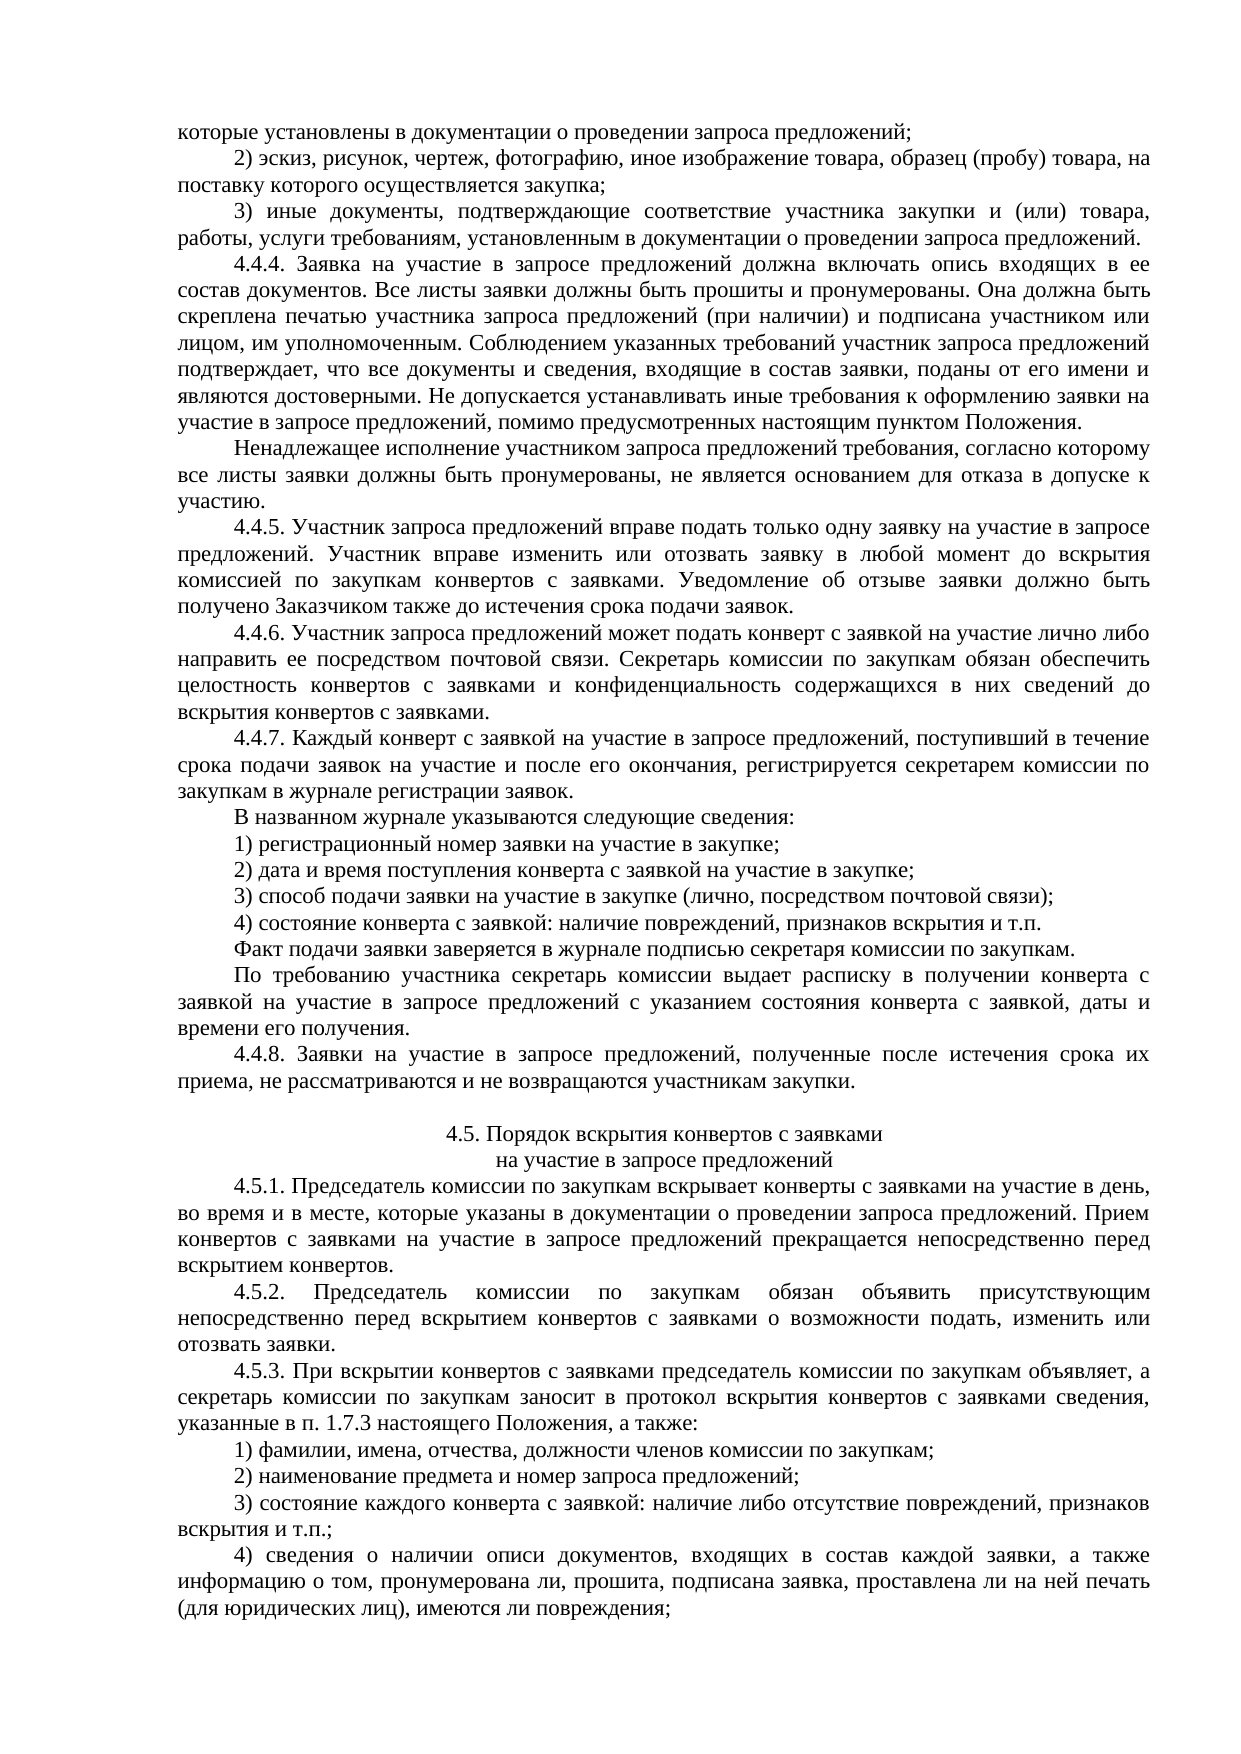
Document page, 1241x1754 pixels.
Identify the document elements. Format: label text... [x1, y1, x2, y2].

text 4.4.7. Каждый конверт с заявкой на участие в запросе предложений, поступивший в течение срока подачи заявок на участие и после его окончания, регистрируется секретарем комиссии по закупкам в журнале регистрации заявок. [177, 724, 1152, 803]
text 2) дата и время поступления конверта с заявкой на участие в закупке; [177, 856, 1152, 882]
text 4.5.1. Председатель комиссии по закупкам вскрывает конверты с заявками на участие в день, во время и в месте, которые указаны в документации о проведении запроса предложений. Прием конвертов с заявками на участие в запросе предложений прекращается непосредственно перед вскрытием конвертов. [177, 1172, 1152, 1278]
text 3) иные документы, подтверждающие соответствие участника закупки и (или) товара, работы, услуги требованиям, установленным в документации о проведении запроса предложений. [177, 197, 1152, 250]
text По требованию участника секретарь комиссии выдает расписку в получении конверта с заявкой на участие в запросе предложений с указанием состояния конверта с заявкой, даты и времени его получения. [177, 961, 1152, 1041]
text 1) фамилии, имена, отчества, должности членов комиссии по закупкам; [177, 1436, 1152, 1462]
text 4.4.8. Заявки на участие в запросе предложений, полученные после истечения срока их приема, не рассматриваются и не возвращаются участникам закупки. [177, 1041, 1152, 1093]
text 4.5.3. При вскрытии конвертов с заявками председатель комиссии по закупкам объявляет, а секретарь комиссии по закупкам заносит в протокол вскрытия конвертов с заявками сведения, указанные в п. 1.7.3 настоящего Положения, а также: [177, 1357, 1152, 1436]
text на участие в запросе предложений [177, 1146, 1152, 1172]
text 3) состояние каждого конверта с заявкой: наличие либо отсутствие повреждений, признаков вскрытия и т.п.; [177, 1488, 1152, 1541]
text 4.5. Порядок вскрытия конвертов с заявками [177, 1119, 1152, 1146]
text 4) сведения о наличии описи документов, входящих в состав каждой заявки, а также информацию о том, пронумерована ли, прошита, подписана заявка, проставлена ли на ней печать (для юридических лиц), имеются ли повреждения; [177, 1541, 1152, 1620]
text 4.4.5. Участник запроса предложений вправе подать только одну заявку на участие в запросе предложений. Участник вправе изменить или отозвать заявку в любой момент до вскрытия комиссией по закупкам конвертов с заявками. Уведомление об отзыве заявки должно быть получено Заказчиком также до истечения срока подачи заявок. [177, 513, 1152, 619]
text 4.4.4. Заявка на участие в запросе предложений должна включать опись входящих в ее состав документов. Все листы заявки должны быть прошиты и пронумерованы. Она должна быть скреплена печатью участника запроса предложений (при наличии) и подписана участником или лицом, им уполномоченным. Соблюдением указанных требований участник запроса предложений подтверждает, что все документы и сведения, входящие в состав заявки, поданы от его имени и являются достоверными. Не допускается устанавливать иные требования к оформлению заявки на участие в запросе предложений, помимо предусмотренных настоящим пунктом Положения. [177, 250, 1152, 434]
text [177, 118, 1152, 144]
text Ненадлежащее исполнение участником запроса предложений требования, согласно которому все листы заявки должны быть пронумерованы, не является основанием для отказа в допуске к участию. [177, 434, 1152, 513]
text 2) эскиз, рисунок, чертеж, фотографию, иное изображение товара, образец (пробу) товара, на поставку которого осуществляется закупка; [177, 144, 1152, 197]
text 4.4.6. Участник запроса предложений может подать конверт с заявкой на участие лично либо направить ее посредством почтовой связи. Секретарь комиссии по закупкам обязан обеспечить целостность конвертов с заявками и конфиденциальность содержащихся в них сведений до вскрытия конвертов с заявками. [177, 619, 1152, 724]
text Факт подачи заявки заверяется в журнале подписью секретаря комиссии по закупкам. [177, 935, 1152, 961]
text 2) наименование предмета и номер запроса предложений; [177, 1462, 1152, 1488]
text 1) регистрационный номер заявки на участие в закупке; [177, 830, 1152, 856]
text 4.5.2. Председатель комиссии по закупкам обязан объявить присутствующим непосредственно перед вскрытием конвертов с заявками о возможности подать, изменить или отозвать заявки. [177, 1278, 1152, 1357]
text В названном журнале указываются следующие сведения: [177, 803, 1152, 830]
text 3) способ подачи заявки на участие в закупке (лично, посредством почтовой связи); [177, 882, 1152, 909]
text 4) состояние конверта с заявкой: наличие повреждений, признаков вскрытия и т.п. [177, 909, 1152, 935]
